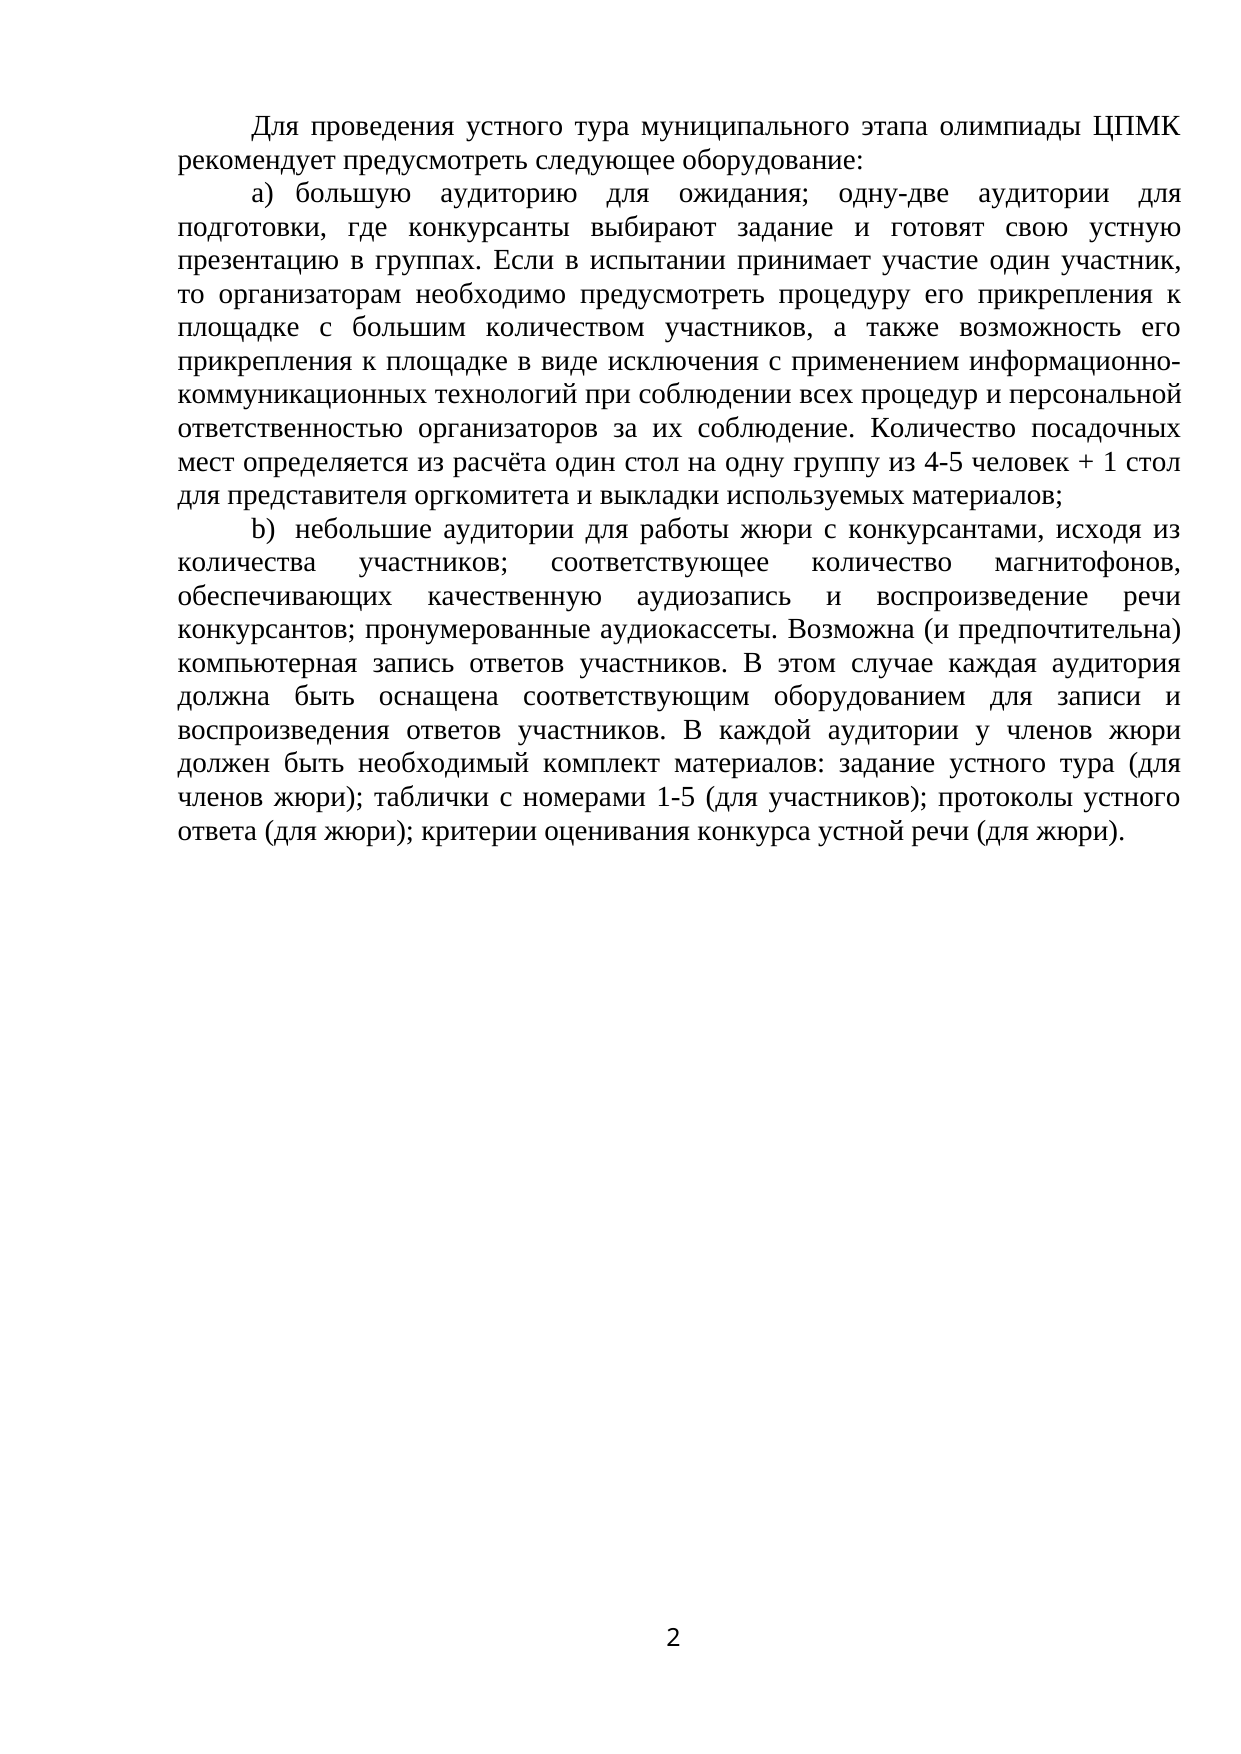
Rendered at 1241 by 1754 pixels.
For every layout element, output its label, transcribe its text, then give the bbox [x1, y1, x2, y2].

text Для проведения устного тура муниципального этапа олимпиады ЦПМК рекомендует предусмотреть следующее оборудование: [177, 108, 1181, 175]
list небольшие аудитории для работы жюри с конкурсантами, исходя из количества участников; соответствующее количество магнитофонов, обеспечивающих качественную аудиозапись и воспроизведение речи конкурсантов; пронумерованные аудиокассеты. Возможна (и предпочтительна) компьютерная запись ответов участников. В этом случае каждая аудитория должна быть оснащена соответствующим оборудованием для записи и воспроизведения ответов участников. В каждой аудитории у членов жюри должен быть необходимый комплект материалов: задание устного тура (для членов жюри); таблички с номерами 1-5 (для участников); протоколы устного ответа (для жюри); критерии оценивания конкурса устной речи (для жюри). [177, 511, 1182, 846]
list большую аудиторию для ожидания; одну-две аудитории для подготовки, где конкурсанты выбирают задание и готовят свою устную презентацию в группах. Если в испытании принимает участие один участник, то организаторам необходимо предусмотреть процедуру его прикрепления к площадке с большим количеством участников, а также возможность его прикрепления к площадке в виде исключения с применением информационно- коммуникационных технологий при соблюдении всех процедур и персональной ответственностью организаторов за их соблюдение. Количество посадочных мест определяется из расчёта один стол на одну группу из 4-5 человек + 1 стол для представителя оргкомитета и выкладки используемых материалов; [177, 175, 1182, 511]
